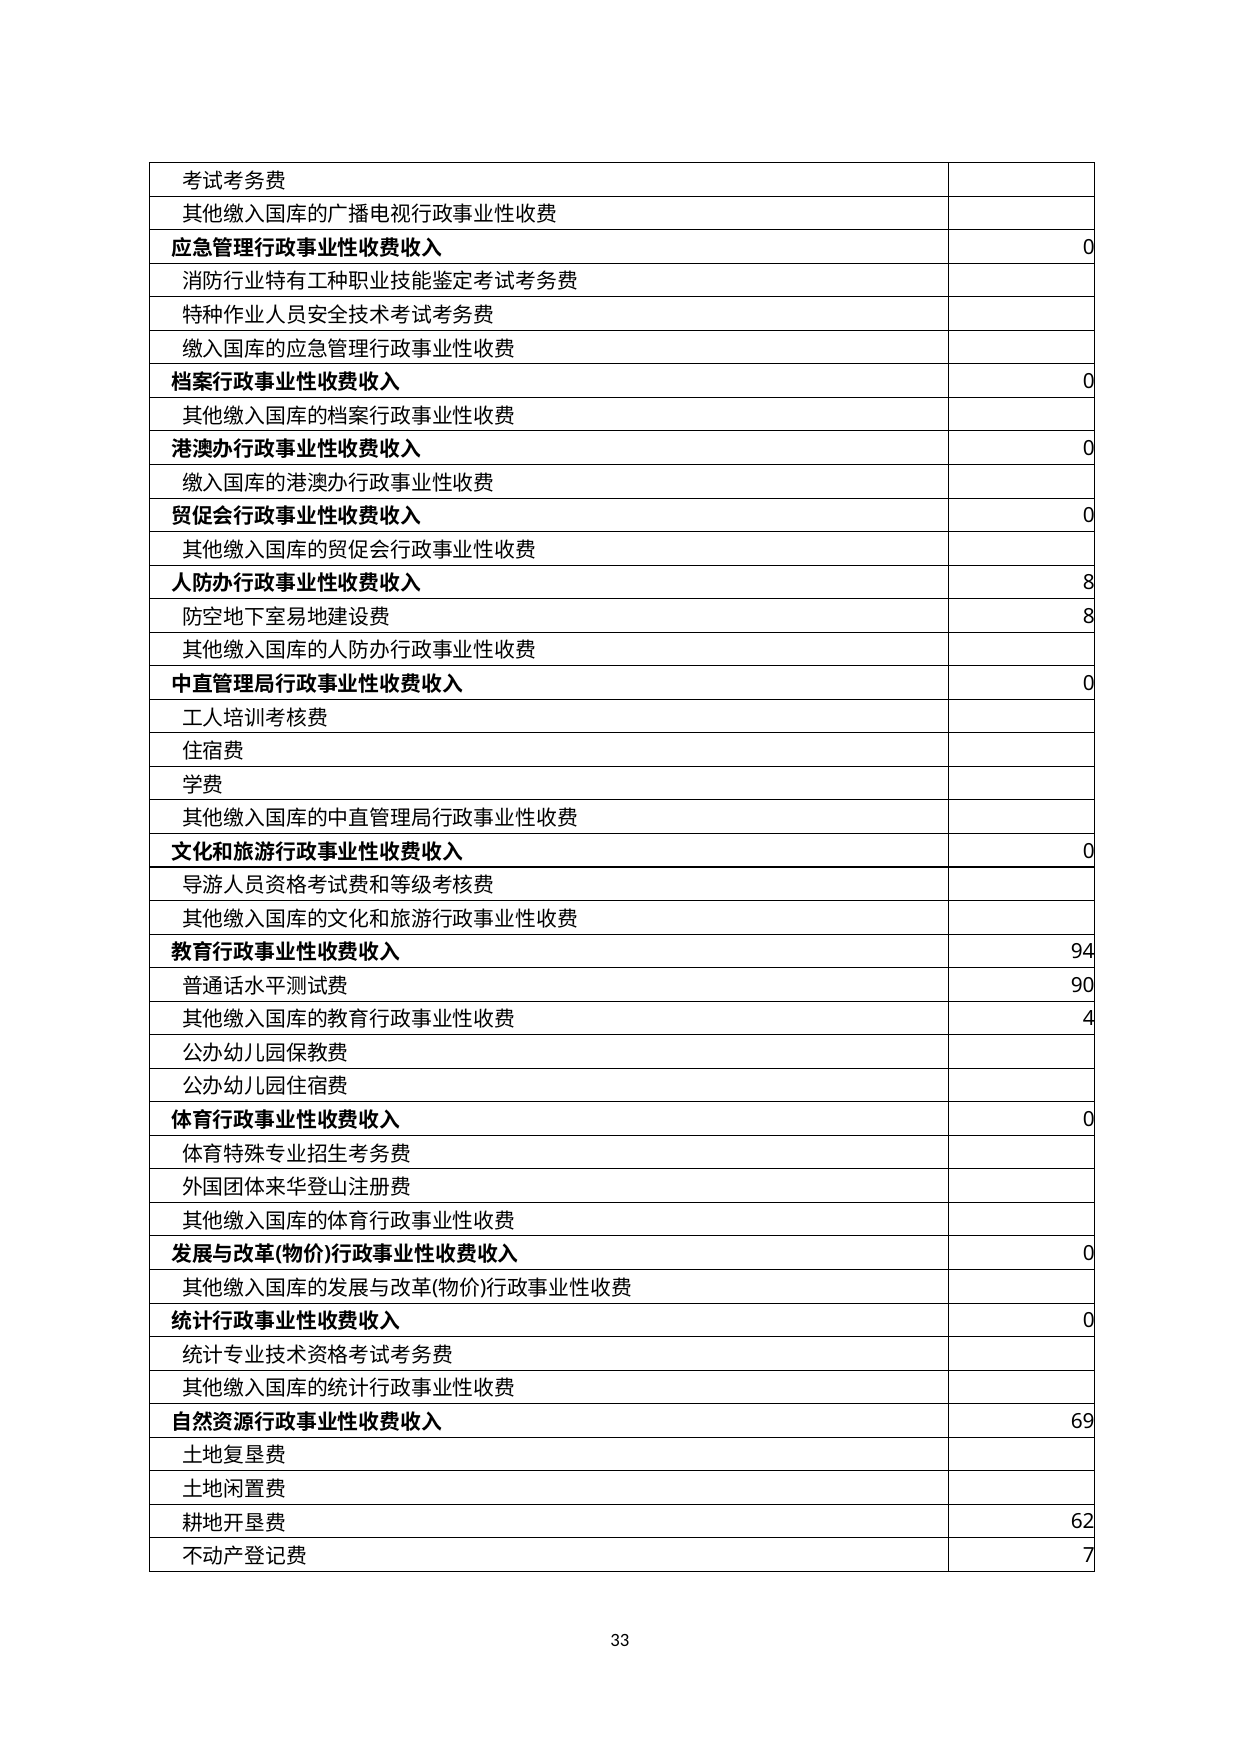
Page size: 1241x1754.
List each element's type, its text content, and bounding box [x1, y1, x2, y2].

table_cell 0 [949, 499, 1094, 531]
table_cell [949, 1035, 1094, 1068]
table_cell [949, 398, 1094, 430]
table_cell 90 [949, 968, 1094, 1001]
table_cell 应急管理行政事业性收费收入 [150, 230, 948, 263]
table_cell 港澳办行政事业性收费收入 [150, 431, 948, 464]
table_cell [949, 700, 1094, 732]
table_cell 考试考务费 [150, 163, 948, 196]
table_cell [949, 1203, 1094, 1235]
table_cell 外国团体来华登山注册费 [150, 1169, 948, 1202]
table_cell 自然资源行政事业性收费收入 [150, 1404, 948, 1437]
table_cell 0 [949, 666, 1094, 699]
table_cell 特种作业人员安全技术考试考务费 [150, 297, 948, 330]
table_cell 0 [949, 431, 1094, 464]
table_cell 0 [949, 834, 1094, 866]
table_cell 土地复垦费 [150, 1438, 948, 1470]
table_cell 其他缴入国库的体育行政事业性收费 [150, 1203, 948, 1235]
table_cell 94 [949, 935, 1094, 967]
table_cell 其他缴入国库的发展与改革(物价)行政事业性收费 [150, 1270, 948, 1302]
table_cell [949, 1136, 1094, 1168]
table_cell 0 [949, 1102, 1094, 1135]
table_cell 缴入国库的应急管理行政事业性收费 [150, 331, 948, 363]
table_cell [949, 901, 1094, 933]
table_cell [949, 1270, 1094, 1302]
table_cell 0 [949, 1304, 1094, 1336]
table_cell [949, 465, 1094, 497]
table_cell [949, 1471, 1094, 1504]
table_cell 62 [949, 1505, 1094, 1537]
table_cell [949, 868, 1094, 900]
table_cell 其他缴入国库的贸促会行政事业性收费 [150, 532, 948, 564]
table_cell 中直管理局行政事业性收费收入 [150, 666, 948, 699]
table_cell 统计行政事业性收费收入 [150, 1304, 948, 1336]
table_cell 土地闲置费 [150, 1471, 948, 1504]
table_cell 发展与改革(物价)行政事业性收费收入 [150, 1236, 948, 1269]
table_cell [949, 532, 1094, 564]
table_cell 体育特殊专业招生考务费 [150, 1136, 948, 1168]
table_cell [949, 733, 1094, 766]
table_cell 档案行政事业性收费收入 [150, 364, 948, 397]
table_cell 其他缴入国库的中直管理局行政事业性收费 [150, 800, 948, 833]
table_cell 体育行政事业性收费收入 [150, 1102, 948, 1135]
table_cell 8 [949, 566, 1094, 598]
table_cell 教育行政事业性收费收入 [150, 935, 948, 967]
table_cell [949, 1069, 1094, 1101]
table_cell 文化和旅游行政事业性收费收入 [150, 834, 948, 866]
table_cell 其他缴入国库的教育行政事业性收费 [150, 1002, 948, 1034]
table_cell [949, 1169, 1094, 1202]
table_cell 人防办行政事业性收费收入 [150, 566, 948, 598]
table_cell [949, 633, 1094, 665]
table_cell 耕地开垦费 [150, 1505, 948, 1537]
table_cell 缴入国库的港澳办行政事业性收费 [150, 465, 948, 497]
table_cell 住宿费 [150, 733, 948, 766]
table_cell [949, 800, 1094, 833]
table_cell 其他缴入国库的文化和旅游行政事业性收费 [150, 901, 948, 933]
table_cell 其他缴入国库的统计行政事业性收费 [150, 1371, 948, 1403]
table_cell 统计专业技术资格考试考务费 [150, 1337, 948, 1369]
table_cell [949, 297, 1094, 330]
table_cell 4 [949, 1002, 1094, 1034]
table_cell [949, 1337, 1094, 1369]
table_cell 其他缴入国库的人防办行政事业性收费 [150, 633, 948, 665]
table_cell 工人培训考核费 [150, 700, 948, 732]
table_cell [949, 1438, 1094, 1470]
table_cell [949, 264, 1094, 296]
table_cell [949, 767, 1094, 799]
table_cell 其他缴入国库的档案行政事业性收费 [150, 398, 948, 430]
table_cell 0 [949, 1236, 1094, 1269]
table_cell 导游人员资格考试费和等级考核费 [150, 868, 948, 900]
table_cell 防空地下室易地建设费 [150, 599, 948, 632]
table_cell 学费 [150, 767, 948, 799]
table_cell 8 [949, 599, 1094, 632]
table_cell 0 [949, 364, 1094, 397]
table_cell 7 [949, 1538, 1094, 1571]
table_cell 69 [949, 1404, 1094, 1437]
table_cell 公办幼儿园住宿费 [150, 1069, 948, 1101]
table_cell 公办幼儿园保教费 [150, 1035, 948, 1068]
table_cell 0 [949, 230, 1094, 263]
table_cell 不动产登记费 [150, 1538, 948, 1571]
table_cell 普通话水平测试费 [150, 968, 948, 1001]
table_cell [949, 197, 1094, 229]
table_cell [949, 163, 1094, 196]
table_cell 贸促会行政事业性收费收入 [150, 499, 948, 531]
table_cell 其他缴入国库的广播电视行政事业性收费 [150, 197, 948, 229]
table_cell [949, 1371, 1094, 1403]
table_cell [949, 331, 1094, 363]
table_cell 消防行业特有工种职业技能鉴定考试考务费 [150, 264, 948, 296]
